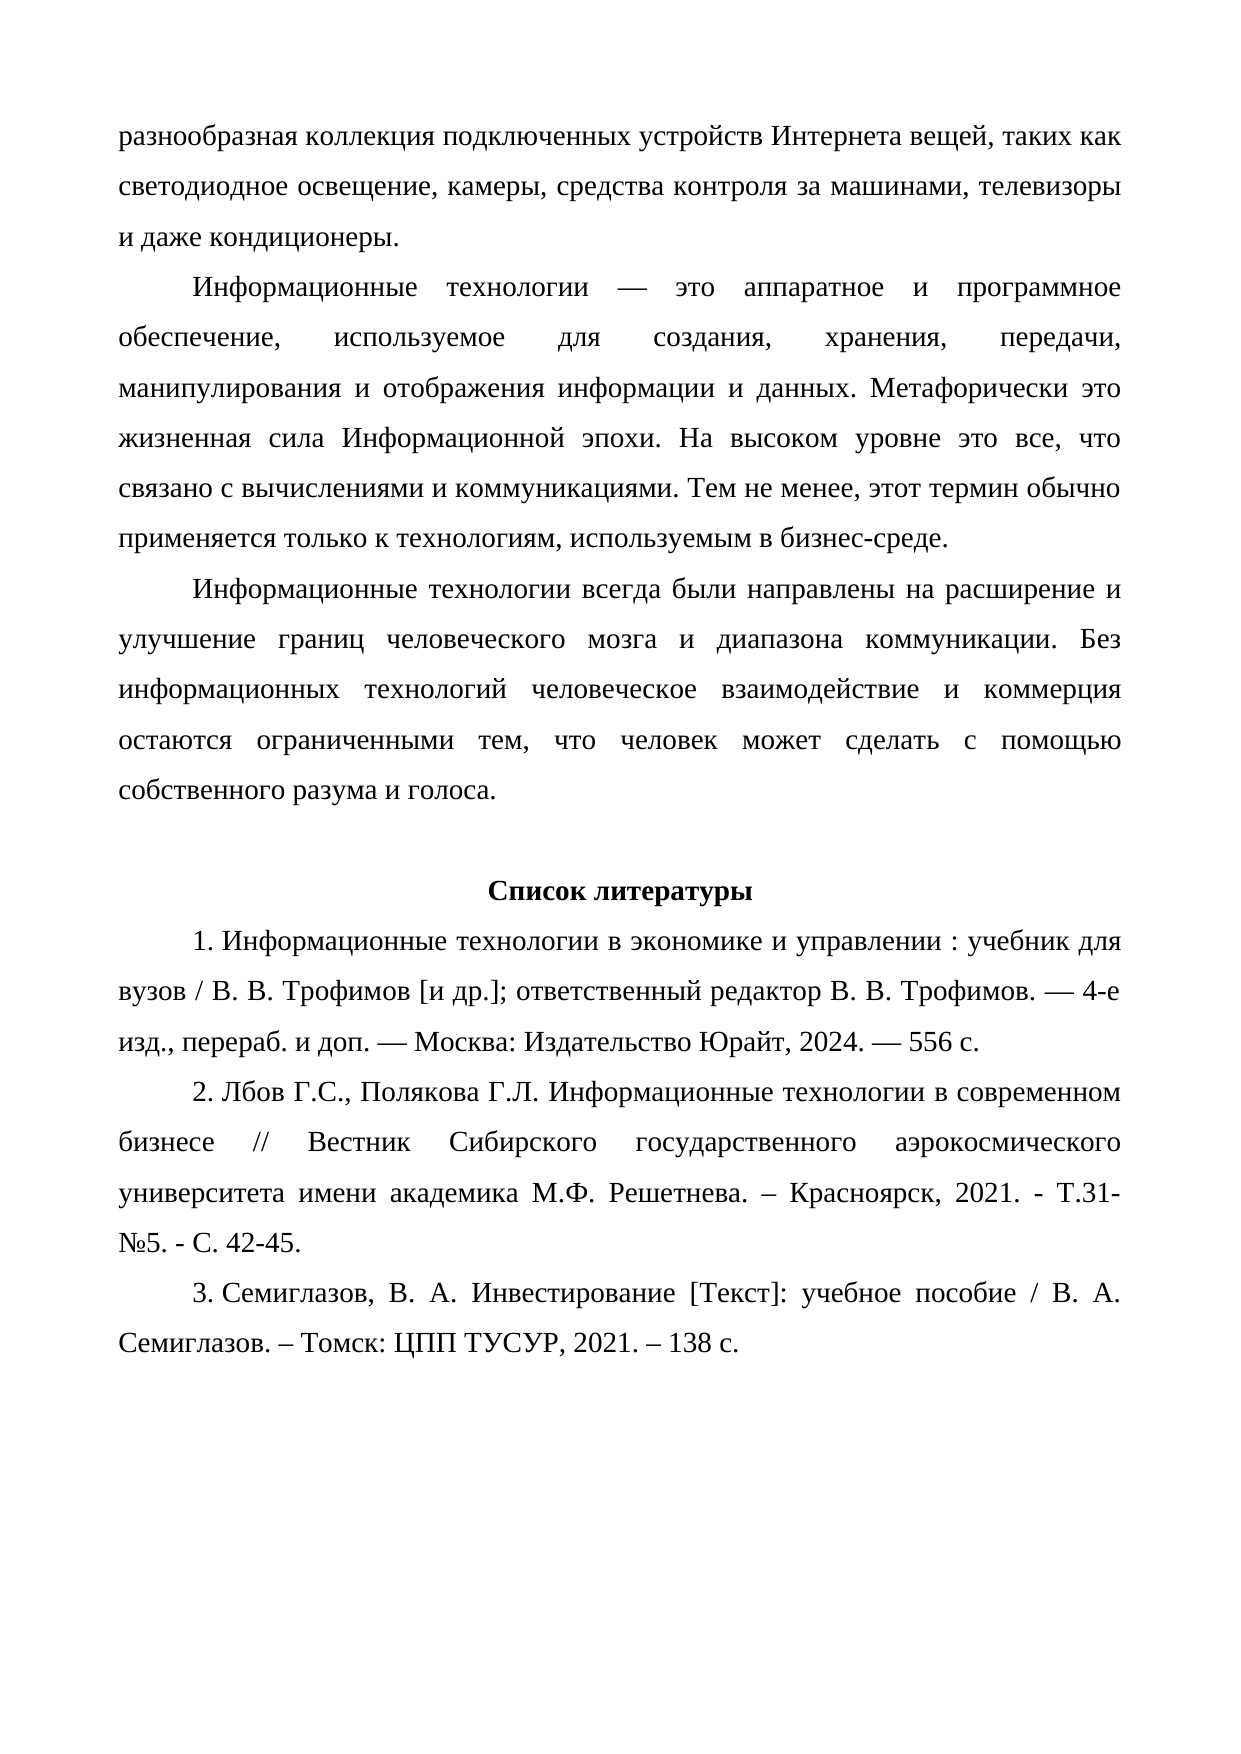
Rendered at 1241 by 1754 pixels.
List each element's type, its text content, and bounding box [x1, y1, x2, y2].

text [118, 118, 1122, 252]
text Информационные технологии всегда были направлены на расширение и улучшение границ человеческого мозга и диапазона коммуникации. Без информационных технологий человеческое взаимодействие и коммерция остаются ограниченными тем, что человек может сделать с помощью собственного разума и голоса. [118, 571, 1122, 806]
text Список литературы [118, 873, 1122, 906]
list Информационные технологии в экономике и управлении : учебник для вузов / В. В. Трофимов [и др.]; ответственный редактор В. В. Трофимов. — 4-е изд., перераб. и доп. — Москва: Издательство Юрайт, 2024. — 556 с. [118, 923, 1122, 1057]
text Информационные технологии — это аппаратное и программное обеспечение, используемое для создания, хранения, передачи, манипулирования и отображения информации и данных. Метафорически это жизненная сила Информационной эпохи. На высоком уровне это все, что связано с вычислениями и коммуникациями. Тем не менее, этот термин обычно применяется только к технологиям, используемым в бизнес-среде. [118, 269, 1122, 554]
list Лбов Г.С., Полякова Г.Л. Информационные технологии в современном бизнесе // Вестник Сибирского государственного аэрокосмического университета имени академика М.Ф. Решетнева. – Красноярск, 2021. - Т.31- №5. - С. 42-45. [118, 1074, 1122, 1258]
list Семиглазов, В. А. Инвестирование [Текст]: учебное пособие / В. А. Семиглазов. – Томск: ЦПП ТУСУР, 2021. – 138 с. [118, 1275, 1122, 1359]
